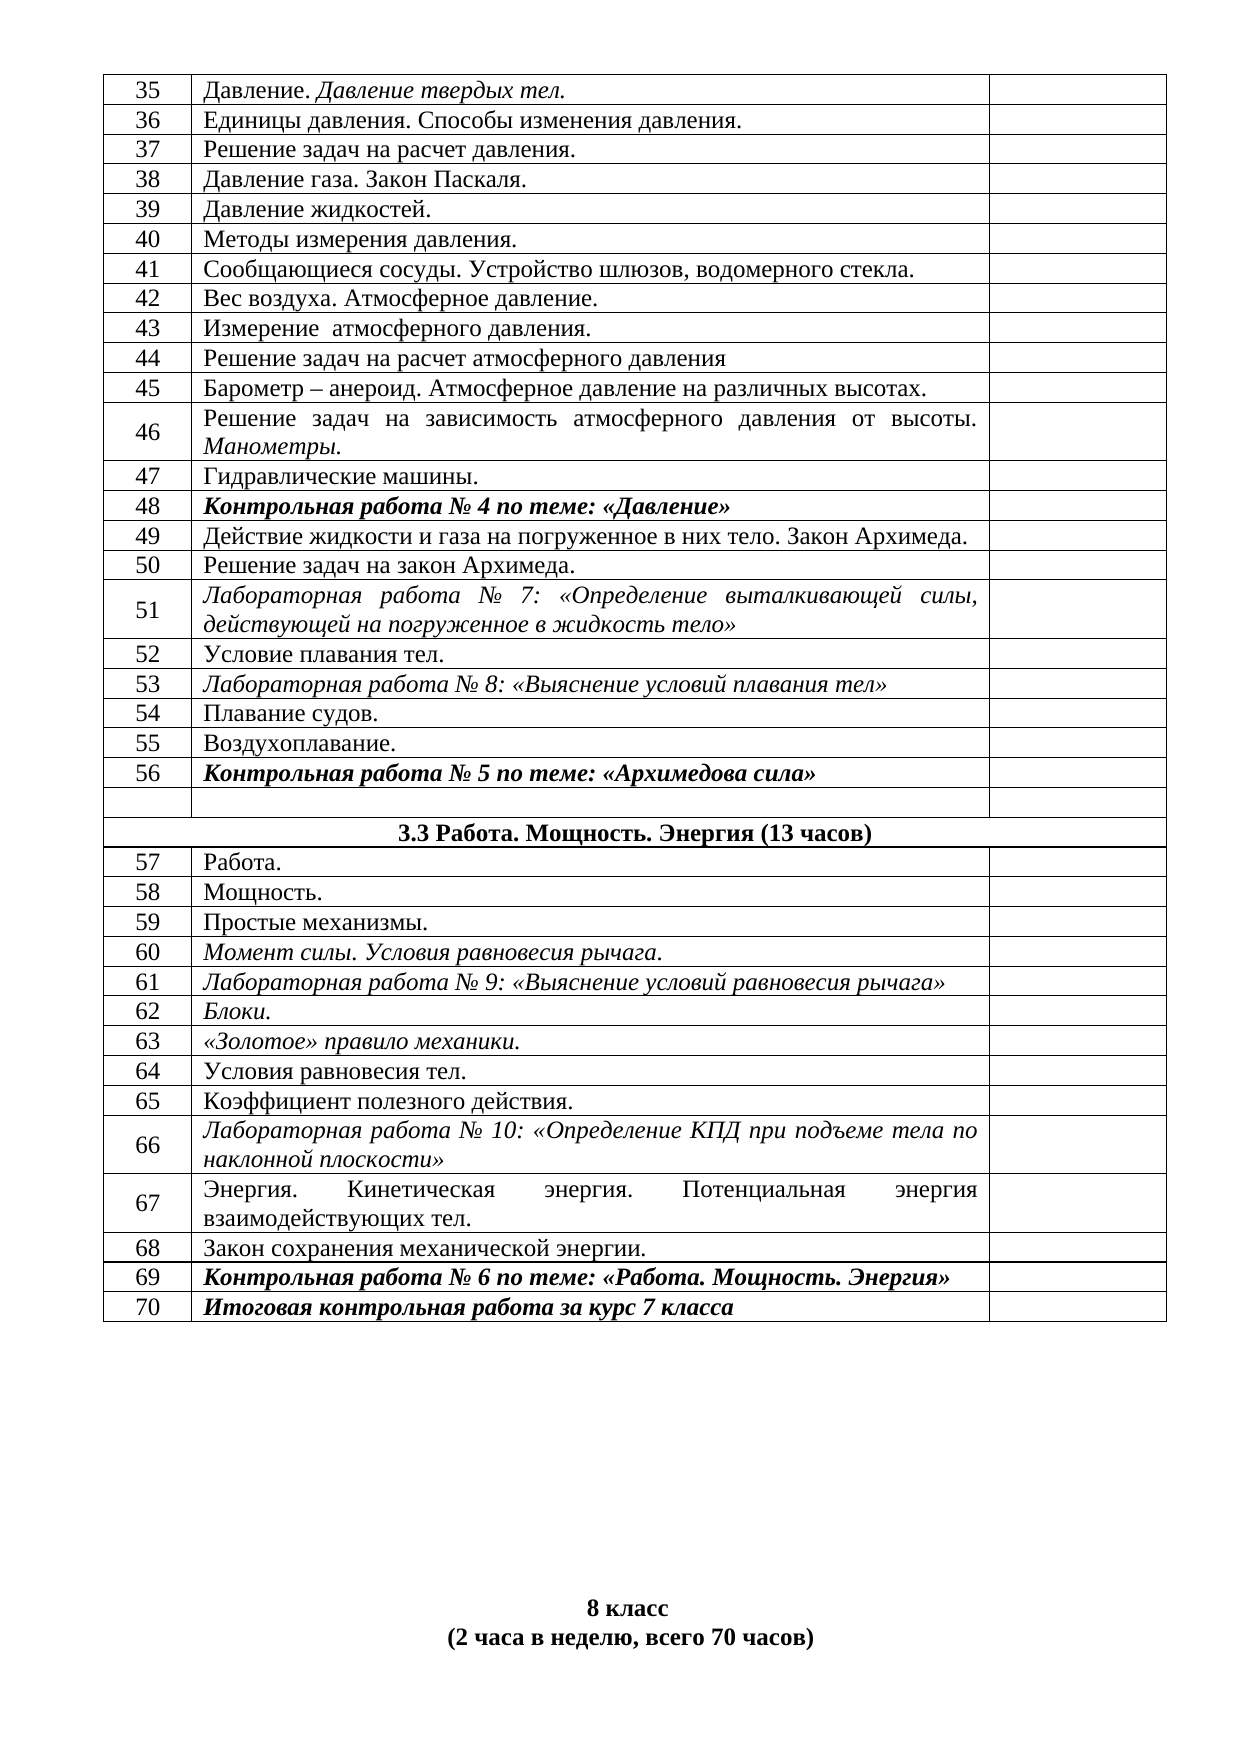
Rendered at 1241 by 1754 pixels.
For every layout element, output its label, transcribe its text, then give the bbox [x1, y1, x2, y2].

table_cell Блоки. [192, 996, 989, 1025]
table_cell [990, 937, 1166, 966]
table_cell Решение задач на закон Архимеда. [192, 551, 989, 579]
table_cell [990, 1056, 1166, 1085]
table_cell 47 [104, 461, 191, 490]
table_cell [990, 967, 1166, 995]
table_cell [990, 105, 1166, 133]
table_cell Решение задач на расчет атмосферного давления [192, 343, 989, 372]
table_cell Лабораторная работа № 10: «Определение КПД при подъеме тела по наклонной плоскости» [192, 1116, 989, 1173]
table_cell Гидравлические машины. [192, 461, 989, 490]
table_cell [990, 1116, 1166, 1173]
table_cell 53 [104, 669, 191, 697]
table_cell [990, 1086, 1166, 1114]
table_cell Итоговая контрольная работа за курс 7 класса [192, 1292, 989, 1321]
table_cell [990, 313, 1166, 342]
table_cell [990, 996, 1166, 1025]
table_cell Момент силы. Условия равновесия рычага. [192, 937, 989, 966]
table_cell Давление. Давление твердых тел. [192, 75, 989, 104]
table_cell Лабораторная работа № 9: «Выяснение условий равновесия рычага» [192, 967, 989, 995]
table_cell [990, 758, 1166, 787]
table_cell [990, 135, 1166, 163]
table_cell 44 [104, 343, 191, 372]
table_cell 41 [104, 254, 191, 282]
table_cell [990, 194, 1166, 223]
table_cell [990, 1263, 1166, 1291]
table_cell [990, 164, 1166, 193]
table_cell 62 [104, 996, 191, 1025]
table_cell [990, 75, 1166, 104]
table_cell 38 [104, 164, 191, 193]
table_cell 40 [104, 224, 191, 253]
table_cell Воздухоплавание. [192, 728, 989, 757]
table_cell Закон сохранения механической энергии. [192, 1233, 989, 1261]
table_cell [990, 907, 1166, 936]
table_cell Лабораторная работа № 7: «Определение выталкивающей силы, действующей на погруженное в жидкость тело» [192, 580, 989, 638]
table_cell [990, 551, 1166, 579]
table_cell [990, 728, 1166, 757]
table_cell «Золотое» правило механики. [192, 1026, 989, 1055]
table_cell 55 [104, 728, 191, 757]
table_cell 46 [104, 403, 191, 460]
table_cell [990, 254, 1166, 282]
table_cell 54 [104, 699, 191, 727]
table_cell 60 [104, 937, 191, 966]
table_cell [990, 788, 1166, 817]
table_cell Работа. [192, 848, 989, 876]
table_cell 45 [104, 373, 191, 402]
table_cell 63 [104, 1026, 191, 1055]
table_cell [990, 877, 1166, 906]
table_cell 65 [104, 1086, 191, 1114]
table_cell Методы измерения давления. [192, 224, 989, 253]
table_cell Вес воздуха. Атмосферное давление. [192, 284, 989, 312]
table_cell [192, 788, 989, 817]
table_cell 43 [104, 313, 191, 342]
table_cell [990, 1174, 1166, 1232]
table_cell Давление газа. Закон Паскаля. [192, 164, 989, 193]
table_cell [990, 1233, 1166, 1261]
table_cell Мощность. [192, 877, 989, 906]
table_cell 52 [104, 639, 191, 668]
table_cell Лабораторная работа № 8: «Выяснение условий плавания тел» [192, 669, 989, 697]
table_cell [990, 1026, 1166, 1055]
table_cell 35 [104, 75, 191, 104]
table_cell Решение задач на расчет давления. [192, 135, 989, 163]
table_cell 51 [104, 580, 191, 638]
table_cell 49 [104, 521, 191, 549]
table_cell Условия равновесия тел. [192, 1056, 989, 1085]
table_cell Коэффициент полезного действия. [192, 1086, 989, 1114]
table_cell [990, 224, 1166, 253]
table_cell Давление жидкостей. [192, 194, 989, 223]
table_cell Энергия. Кинетическая энергия. Потенциальная энергия взаимодействующих тел. [192, 1174, 989, 1232]
table_cell 36 [104, 105, 191, 133]
table_cell Контрольная работа № 4 по теме: «Давление» [192, 491, 989, 520]
text (2 часа в неделю, всего 70 часов) [103, 1622, 1152, 1650]
table_cell [990, 403, 1166, 460]
table_cell Решение задач на зависимость атмосферного давления от высоты. Манометры. [192, 403, 989, 460]
table_cell 59 [104, 907, 191, 936]
table_cell Барометр – анероид. Атмосферное давление на различных высотах. [192, 373, 989, 402]
table_cell 42 [104, 284, 191, 312]
table_cell 69 [104, 1263, 191, 1291]
table_cell [990, 580, 1166, 638]
table_cell Плавание судов. [192, 699, 989, 727]
table_cell 50 [104, 551, 191, 579]
table_cell [990, 461, 1166, 490]
table_cell Условие плавания тел. [192, 639, 989, 668]
table_cell Единицы давления. Способы изменения давления. [192, 105, 989, 133]
table_cell [990, 1292, 1166, 1321]
table_cell [990, 521, 1166, 549]
table_cell 67 [104, 1174, 191, 1232]
table_cell [990, 669, 1166, 697]
table_cell 68 [104, 1233, 191, 1261]
table_cell [104, 788, 191, 817]
table_cell Контрольная работа № 6 по теме: «Работа. Мощность. Энергия» [192, 1263, 989, 1291]
table_cell 58 [104, 877, 191, 906]
table_cell 37 [104, 135, 191, 163]
table_cell [990, 848, 1166, 876]
table_cell 61 [104, 967, 191, 995]
table_cell 56 [104, 758, 191, 787]
table_cell Простые механизмы. [192, 907, 989, 936]
table_cell Измерение атмосферного давления. [192, 313, 989, 342]
table_cell 39 [104, 194, 191, 223]
table_cell [990, 343, 1166, 372]
table_cell [990, 284, 1166, 312]
table_cell 48 [104, 491, 191, 520]
text 8 класс [103, 1593, 1152, 1622]
table_cell [990, 491, 1166, 520]
table_cell 70 [104, 1292, 191, 1321]
table_cell [990, 639, 1166, 668]
table_cell Действие жидкости и газа на погруженное в них тело. Закон Архимеда. [192, 521, 989, 549]
table_cell Контрольная работа № 5 по теме: «Архимедова сила» [192, 758, 989, 787]
table_cell 3.3 Работа. Мощность. Энергия (13 часов) [104, 818, 1166, 846]
table_cell Сообщающиеся сосуды. Устройство шлюзов, водомерного стекла. [192, 254, 989, 282]
table_cell [990, 699, 1166, 727]
table_cell 64 [104, 1056, 191, 1085]
table_cell 57 [104, 848, 191, 876]
table_cell 66 [104, 1116, 191, 1173]
table_cell [990, 373, 1166, 402]
